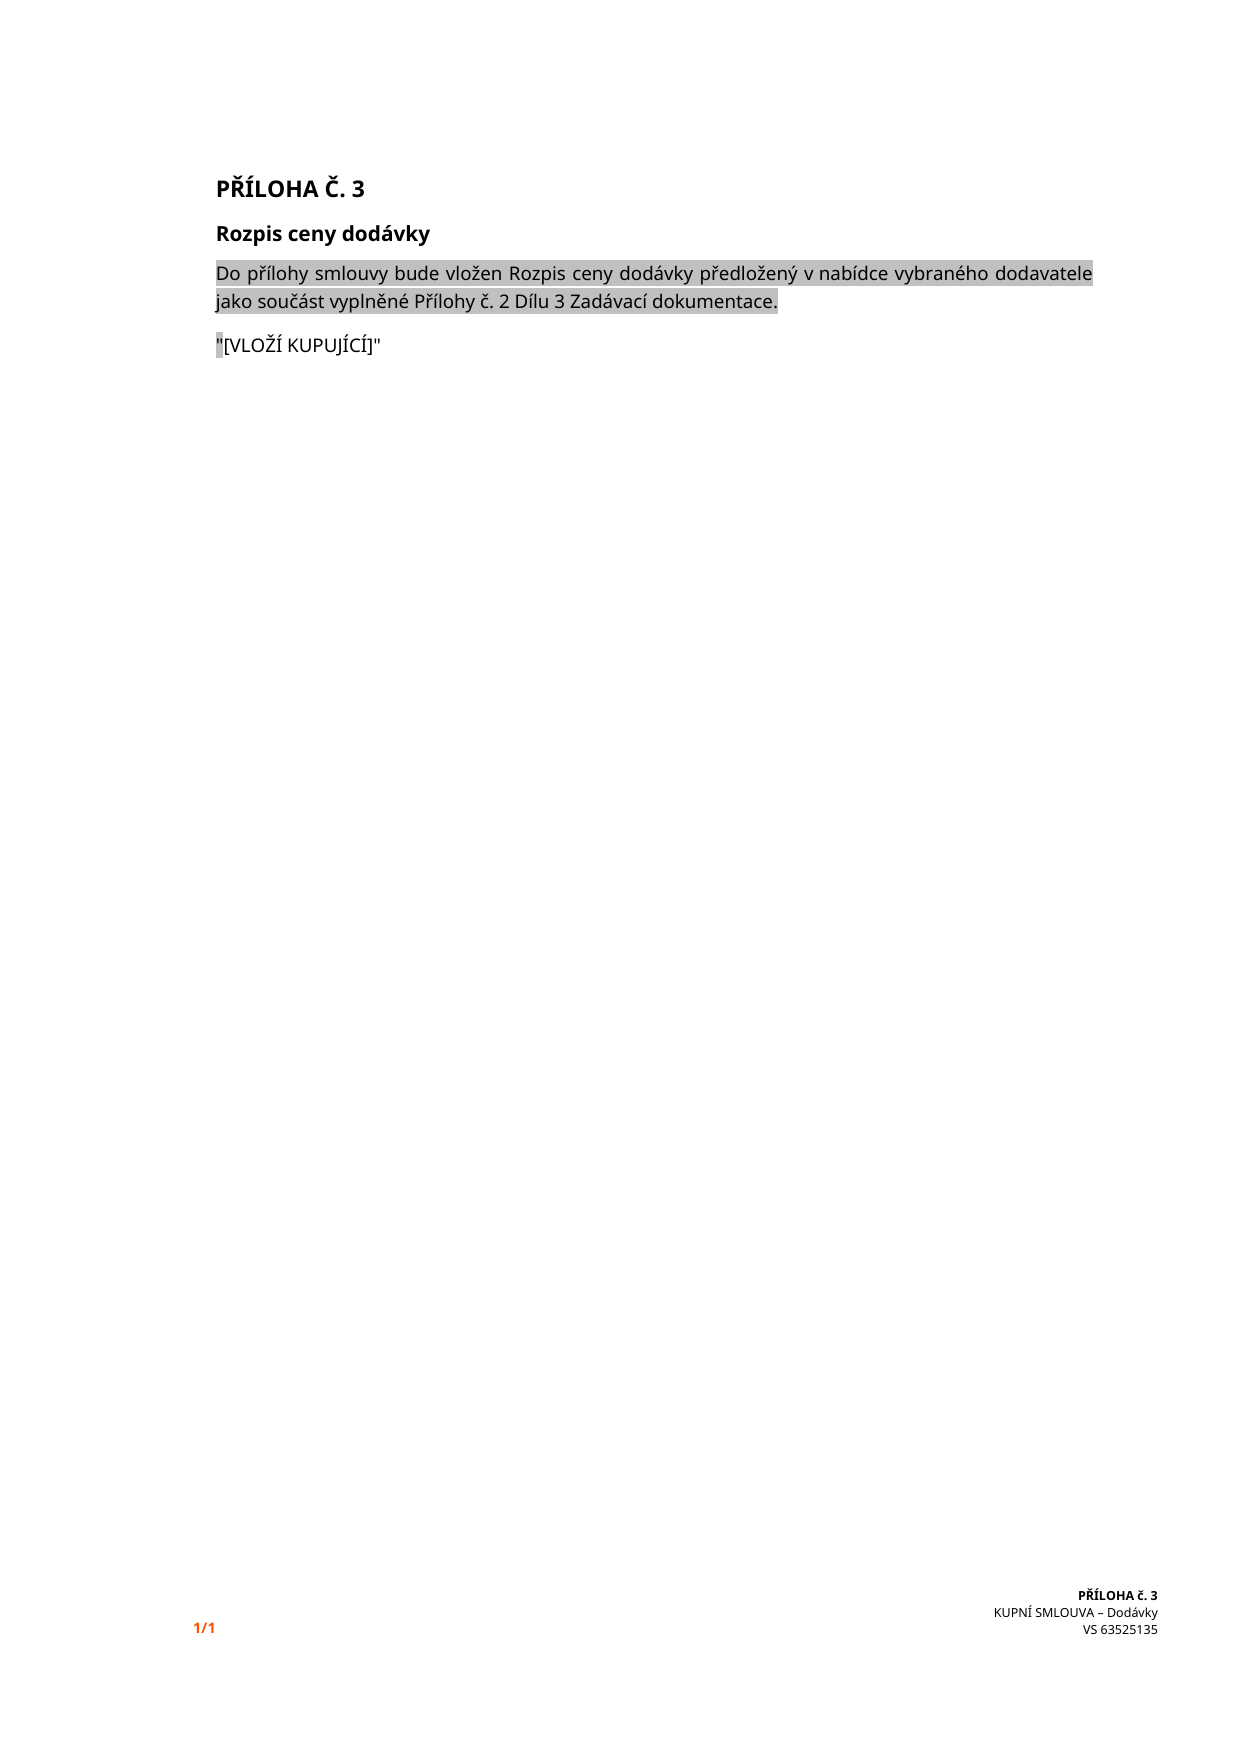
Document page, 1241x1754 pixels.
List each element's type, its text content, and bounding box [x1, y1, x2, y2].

text Do přílohy smlouvy bude vložen Rozpis ceny dodávky předložený v nabídce vybraného dodavatele jako součást vyplněné Přílohy č. 2 Dílu 3 Zadávací dokumentace. [216, 286, 1093, 314]
text Příloha č. 3 [216, 172, 1093, 204]
text Rozpis ceny dodávky [216, 219, 1093, 248]
